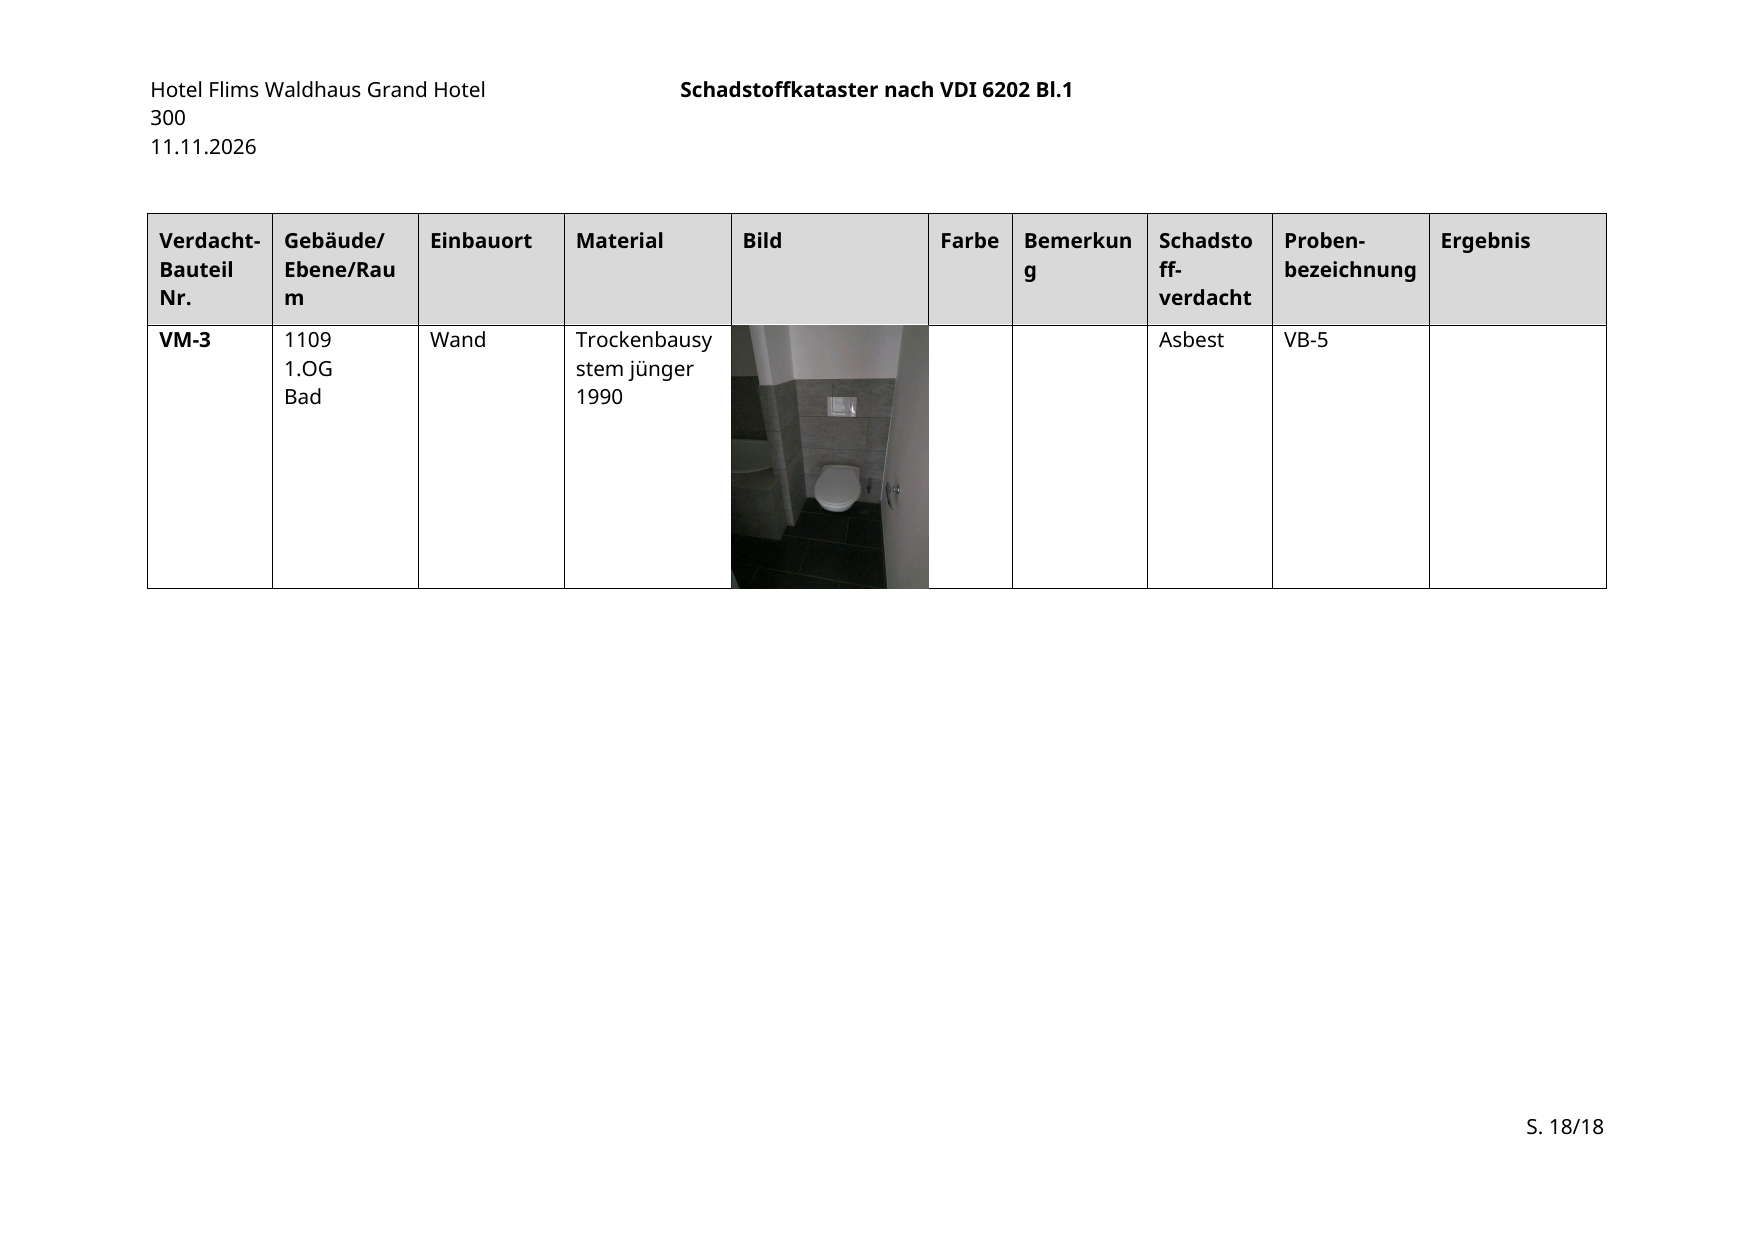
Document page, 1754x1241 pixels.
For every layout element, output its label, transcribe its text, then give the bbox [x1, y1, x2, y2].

table_header Schadstoff-verdacht [1148, 214, 1272, 324]
table_header Einbauort [419, 214, 564, 324]
table_header Farbe [929, 214, 1012, 324]
table_cell Trockenbausystem jünger 1990 [565, 326, 731, 588]
table_cell [1013, 326, 1147, 588]
table_cell 1109 1.OG Bad [273, 326, 418, 588]
table_header Verdacht-Bauteil Nr. [148, 214, 272, 324]
table_header Bemerkung [1013, 214, 1147, 324]
table_header Gebäude/ Ebene/Raum [273, 214, 418, 324]
table_cell Asbest [1148, 326, 1272, 588]
table_header Material [565, 214, 731, 324]
table_header Ergebnis [1430, 214, 1606, 324]
table_cell VB-5 [1273, 326, 1429, 588]
table_cell [1430, 326, 1606, 588]
table_cell [929, 326, 1012, 588]
table_cell Wand [419, 326, 564, 588]
table_cell VM-3 [148, 326, 272, 588]
picture [731, 325, 929, 589]
table_header Bild [732, 214, 928, 324]
table_header Proben-bezeichnung [1273, 214, 1429, 324]
